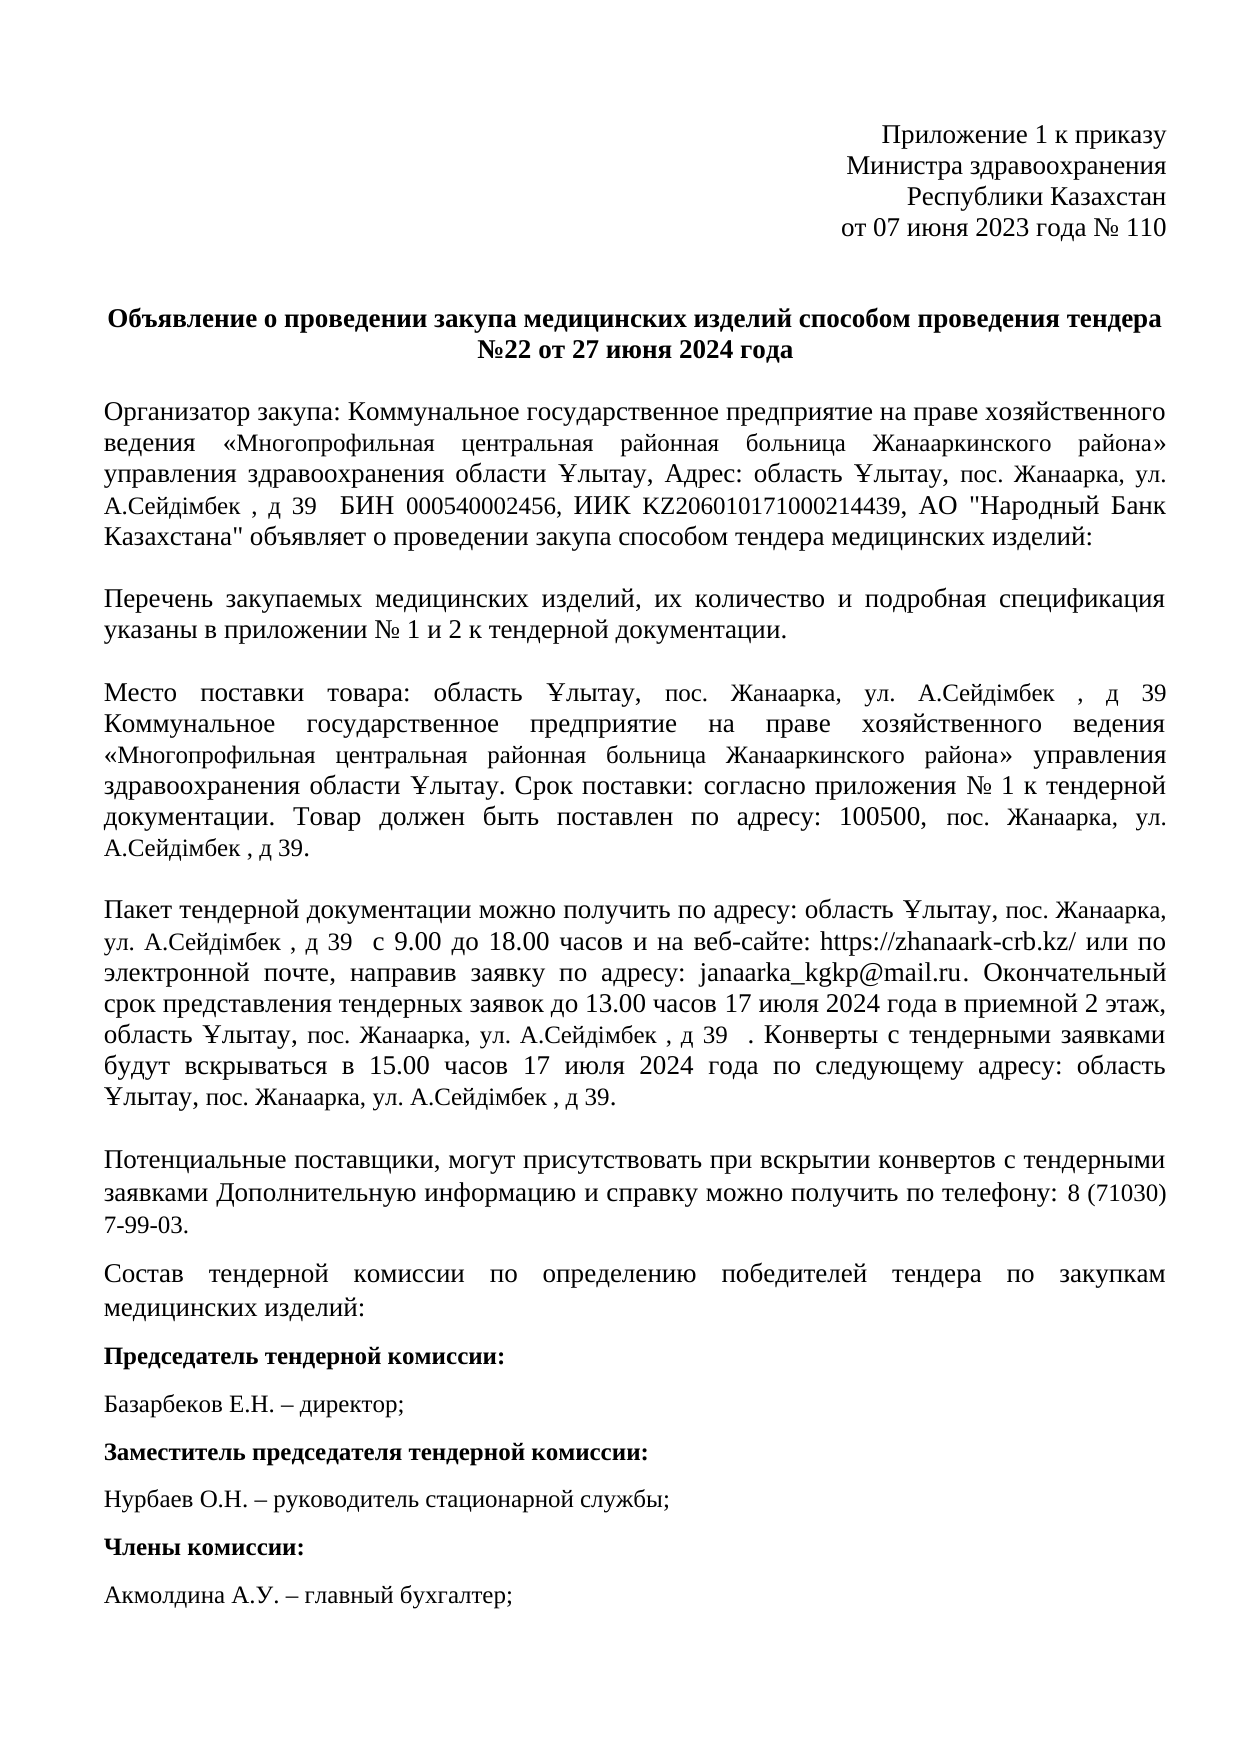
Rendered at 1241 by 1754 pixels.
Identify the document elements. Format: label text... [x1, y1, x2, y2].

text Пакет тендерной документации можно получить по адресу: область Ұлытау, пос. Жанаарка, ул. А.Сейдімбек , д 39 с 9.00 до 18.00 часов и на веб-сайте: https://zhanaark-crb.kz/ или по электронной почте, направив заявку по адресу: janaarka_kgkp@mail.ru. Окончательный срок представления тендерных заявок до 13.00 часов 17 июля 2024 года в приемной 2 этаж, область Ұлытау, пос. Жанаарка, ул. А.Сейдімбек , д 39 . Конверты с тендерными заявками будут вскрываться в 15.00 часов 17 июля 2024 года по следующему адресу: область Ұлытау, пос. Жанаарка, ул. А.Сейдімбек , д 39. [103, 894, 1167, 1112]
text Председатель тендерной комиссии: [103, 1341, 1167, 1370]
text Перечень закупаемых медицинских изделий, их количество и подробная спецификация указаны в приложении № 1 и 2 к тендерной документации. [103, 582, 1167, 644]
text Организатор закупа: Коммунальное государственное предприятие на праве хозяйственного ведения «Многопрофильная центральная районная больница Жанааркинского района» управления здравоохранения области Ұлытау, Адрес: область Ұлытау, пос. Жанаарка, ул. А.Сейдімбек , д 39 БИН 000540002456, ИИК KZ206010171000214439, АО "Народный Банк Казахстана" объявляет о проведении закупа способом тендера медицинских изделий: [103, 395, 1167, 551]
text Акмолдина А.У. – главный бухгалтер; [103, 1580, 1167, 1608]
text Объявление о проведении закупа медицинских изделий способом проведения тендера №22 от 27 июня 2024 года [103, 302, 1167, 364]
text Нурбаев О.Н. – руководитель стационарной службы; [103, 1484, 1167, 1513]
text Потенциальные поставщики, могут присутствовать при вскрытии конвертов с тендерными заявками Дополнительную информацию и справку можно получить по телефону: 8 (71030) 7-99-03. [103, 1143, 1167, 1238]
text Базарбеков Е.Н. – директор; [103, 1389, 1167, 1418]
text Члены комиссии: [103, 1532, 1167, 1561]
text Место поставки товара: область Ұлытау, пос. Жанаарка, ул. А.Сейдімбек , д 39 Коммунальное государственное предприятие на праве хозяйственного ведения «Многопрофильная центральная районная больница Жанааркинского района» управления здравоохранения области Ұлытау. Срок поставки: согласно приложения № 1 к тендерной документации. Товар должен быть поставлен по адресу: 100500, пос. Жанаарка, ул. А.Сейдімбек , д 39. [103, 676, 1167, 862]
text Состав тендерной комиссии по определению победителей тендера по закупкам медицинских изделий: [103, 1257, 1167, 1322]
text Заместитель председателя тендерной комиссии: [103, 1437, 1167, 1465]
text Приложение 1 к приказу Министра здравоохранения Республики Казахстан от 07 июня 2023 года № 110 [103, 118, 1167, 271]
